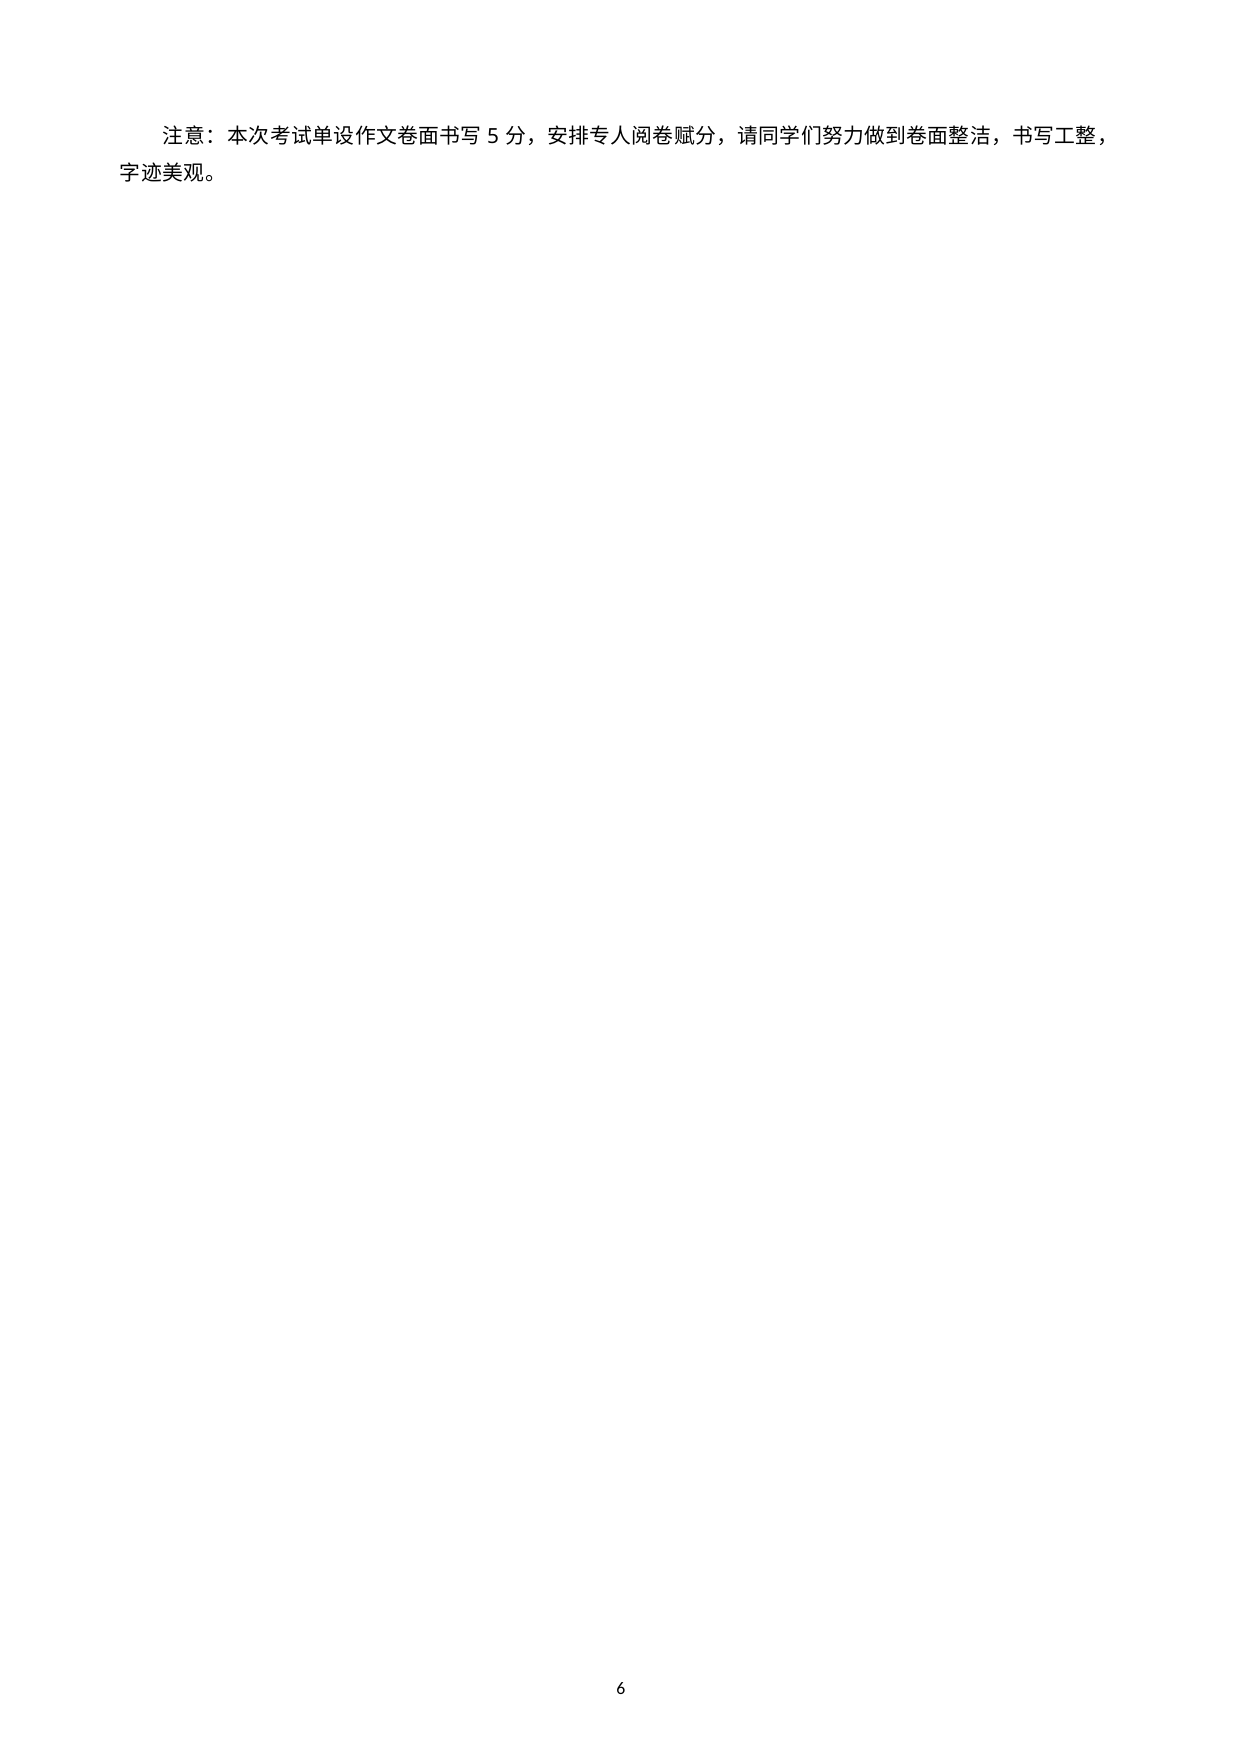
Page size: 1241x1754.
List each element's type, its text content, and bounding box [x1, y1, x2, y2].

text 注意：本次考试单设作文卷面书写 5 分，安排专人阅卷赋分，请同学们努力做到卷面整洁，书写工整， 字迹美观。 [119, 119, 1128, 187]
